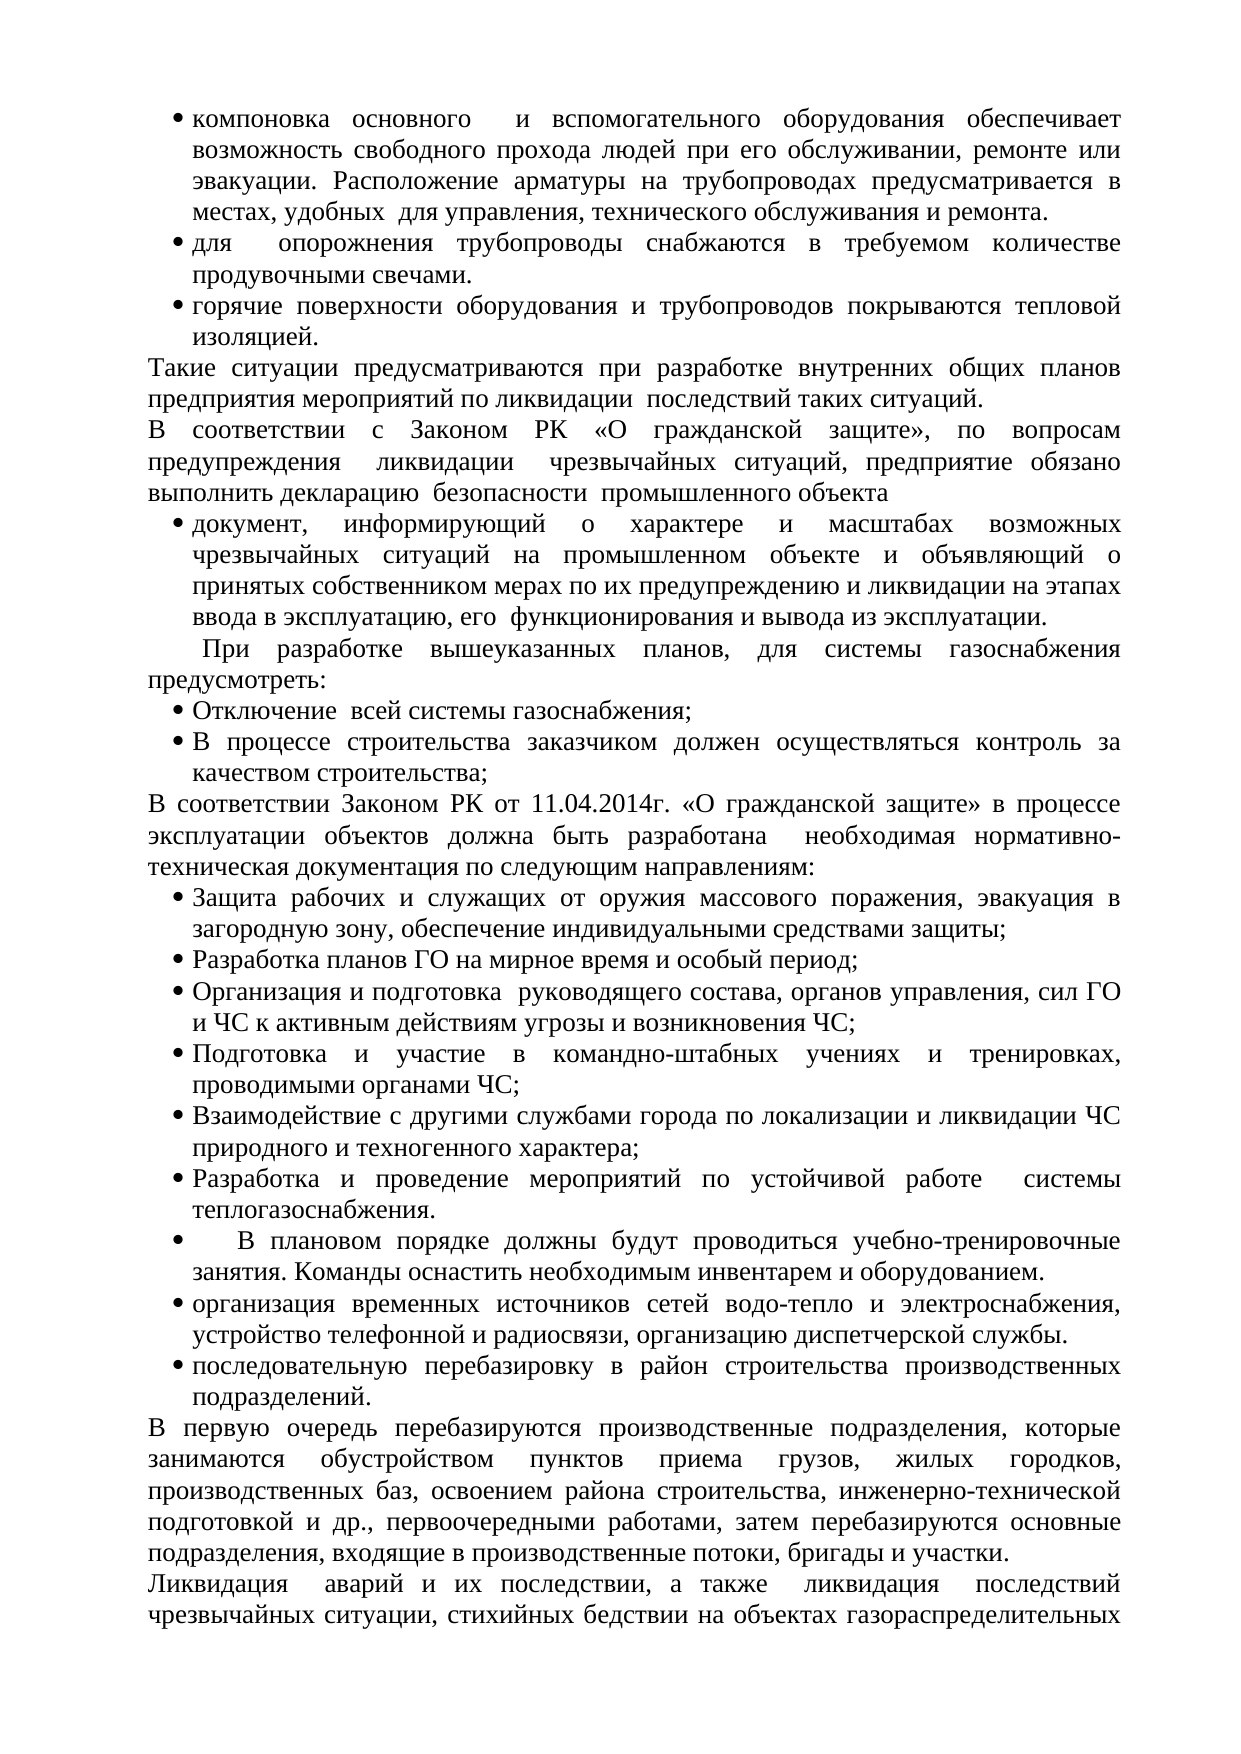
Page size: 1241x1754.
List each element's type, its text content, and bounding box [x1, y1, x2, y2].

text В соответствии с Законом РК «О гражданской защите», по вопросам предупреждения ликвидации чрезвычайных ситуаций, предприятие обязано выполнить декларацию безопасности промышленного объекта [148, 413, 1122, 507]
text Такие ситуации предусматриваются при разработке внутренних общих планов предприятия мероприятий по ликвидации последствий таких ситуаций. [148, 351, 1122, 413]
text В соответствии Законом РК от 11.04.2014г. «О гражданской защите» в процессе эксплуатации объектов должна быть разработана необходимая нормативно-техническая документация по следующим направлениям: [148, 788, 1122, 881]
list Подготовка и участие в командно-штабных учениях и тренировках, проводимыми органами ЧС; [173, 1037, 1122, 1099]
list Взаимодействие с другими службами города по локализации и ликвидации ЧС природного и техногенного характера; [173, 1099, 1122, 1162]
list Отключение всей системы газоснабжения; [173, 694, 1122, 725]
list для опорожнения трубопроводы снабжаются в требуемом количестве продувочными свечами. [173, 226, 1122, 289]
list последовательную перебазировку в район строительства производственных подразделений. [173, 1349, 1122, 1411]
list Организация и подготовка руководящего состава, органов управления, сил ГО и ЧС к активным действиям угрозы и возникновения ЧС; [173, 975, 1122, 1037]
text При разработке вышеуказанных планов, для системы газоснабжения предусмотреть: [148, 632, 1122, 694]
list В плановом порядке должны будут проводиться учебно-тренировочные занятия. Команды оснастить необходимым инвентарем и оборудованием. [173, 1224, 1122, 1287]
list горячие поверхности оборудования и трубопроводов покрываются тепловой изоляцией. [173, 289, 1122, 351]
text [148, 1567, 1122, 1629]
list компоновка основного и вспомогательного оборудования обеспечивает возможность свободного прохода людей при его обслуживании, ремонте или эвакуации. Расположение арматуры на трубопроводах предусматривается в местах, удобных для управления, технического обслуживания и ремонта. [173, 102, 1122, 226]
list В процессе строительства заказчиком должен осуществляться контроль за качеством строительства; [173, 725, 1122, 788]
list организация временных источников сетей водо-тепло и электроснабжения, устройство телефонной и радиосвязи, организацию диспетчерской службы. [173, 1287, 1122, 1349]
text В первую очередь перебазируются производственные подразделения, которые занимаются обустройством пунктов приема грузов, жилых городков, производственных баз, освоением района строительства, инженерно-технической подготовкой и др., первоочередными работами, затем перебазируются основные подразделения, входящие в производственные потоки, бригады и участки. [148, 1411, 1122, 1567]
list документ, информирующий о характере и масштабах возможных чрезвычайных ситуаций на промышленном объекте и объявляющий о принятых собственником мерах по их предупреждению и ликвидации на этапах ввода в эксплуатацию, его функционирования и вывода из эксплуатации. [173, 507, 1122, 632]
list Разработка планов ГО на мирное время и особый период; [173, 943, 1122, 975]
list Защита рабочих и служащих от оружия массового поражения, эвакуация в загородную зону, обеспечение индивидуальными средствами защиты; [173, 881, 1122, 943]
list Разработка и проведение мероприятий по устойчивой работе системы теплогазоснабжения. [173, 1162, 1122, 1224]
